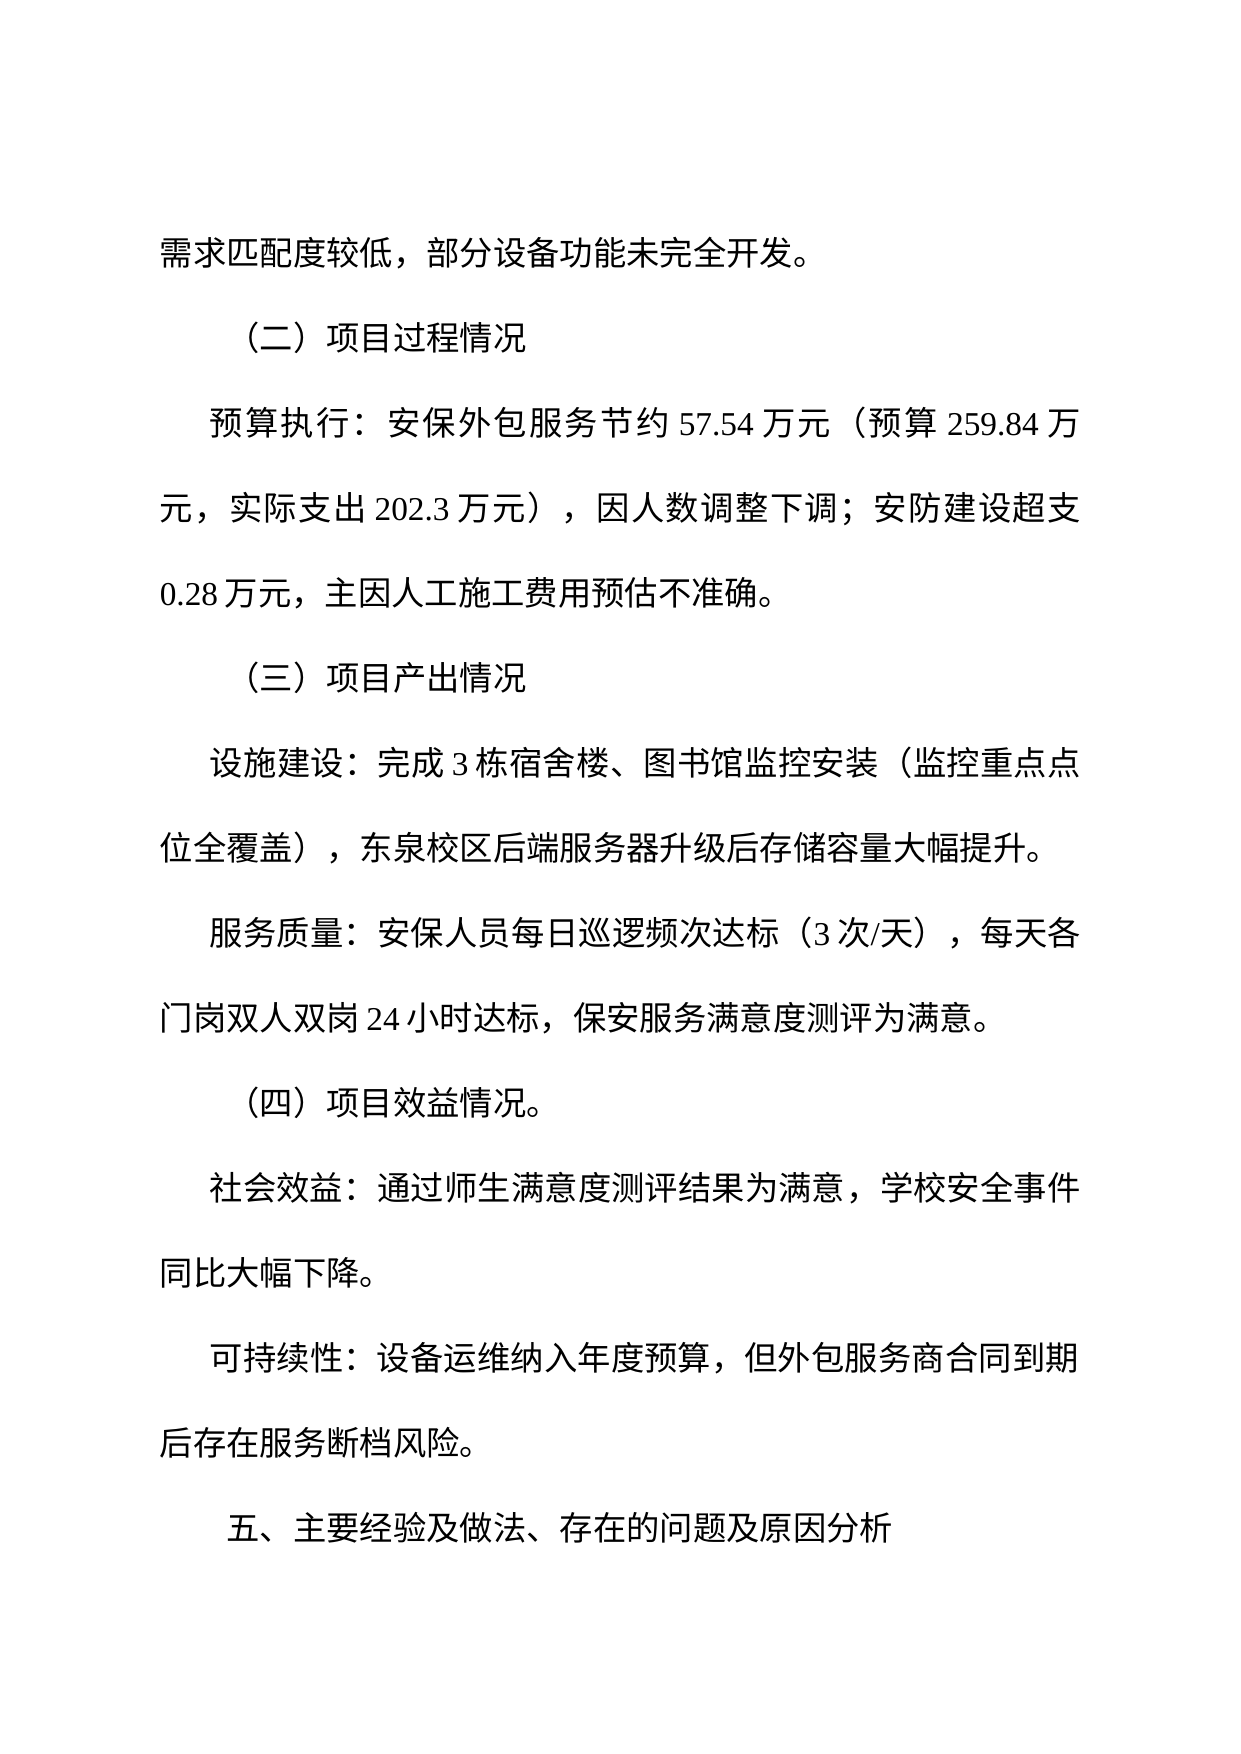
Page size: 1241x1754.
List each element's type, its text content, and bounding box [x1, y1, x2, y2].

list （二）项目过程情况 [159, 294, 1081, 379]
text 可持续性：设备运维纳入年度预算，但外包服务商合同到期后存在服务断档风险。 [159, 1314, 1081, 1484]
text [159, 209, 1081, 294]
text 设施建设：完成3栋宿舍楼、图书馆监控安装（监控重点点位全覆盖），东泉校区后端服务器升级后存储容量大幅提升。 [159, 719, 1081, 889]
list 五、主要经验及做法、存在的问题及原因分析 [159, 1484, 1081, 1569]
text 服务质量：安保人员每日巡逻频次达标（3次/天），每天各门岗双人双岗24小时达标，保安服务满意度测评为满意。 [159, 889, 1081, 1059]
list （四）项目效益情况。 [159, 1059, 1081, 1144]
text 社会效益：通过师生满意度测评结果为满意，学校安全事件同比大幅下降。 [159, 1144, 1081, 1314]
list （三）项目产出情况 [159, 634, 1081, 719]
text 预算执行：安保外包服务节约57.54万元（预算259.84万元，实际支出202.3万元），因人数调整下调；安防建设超支0.28万元，主因人工施工费用预估不准确。 [159, 379, 1081, 634]
